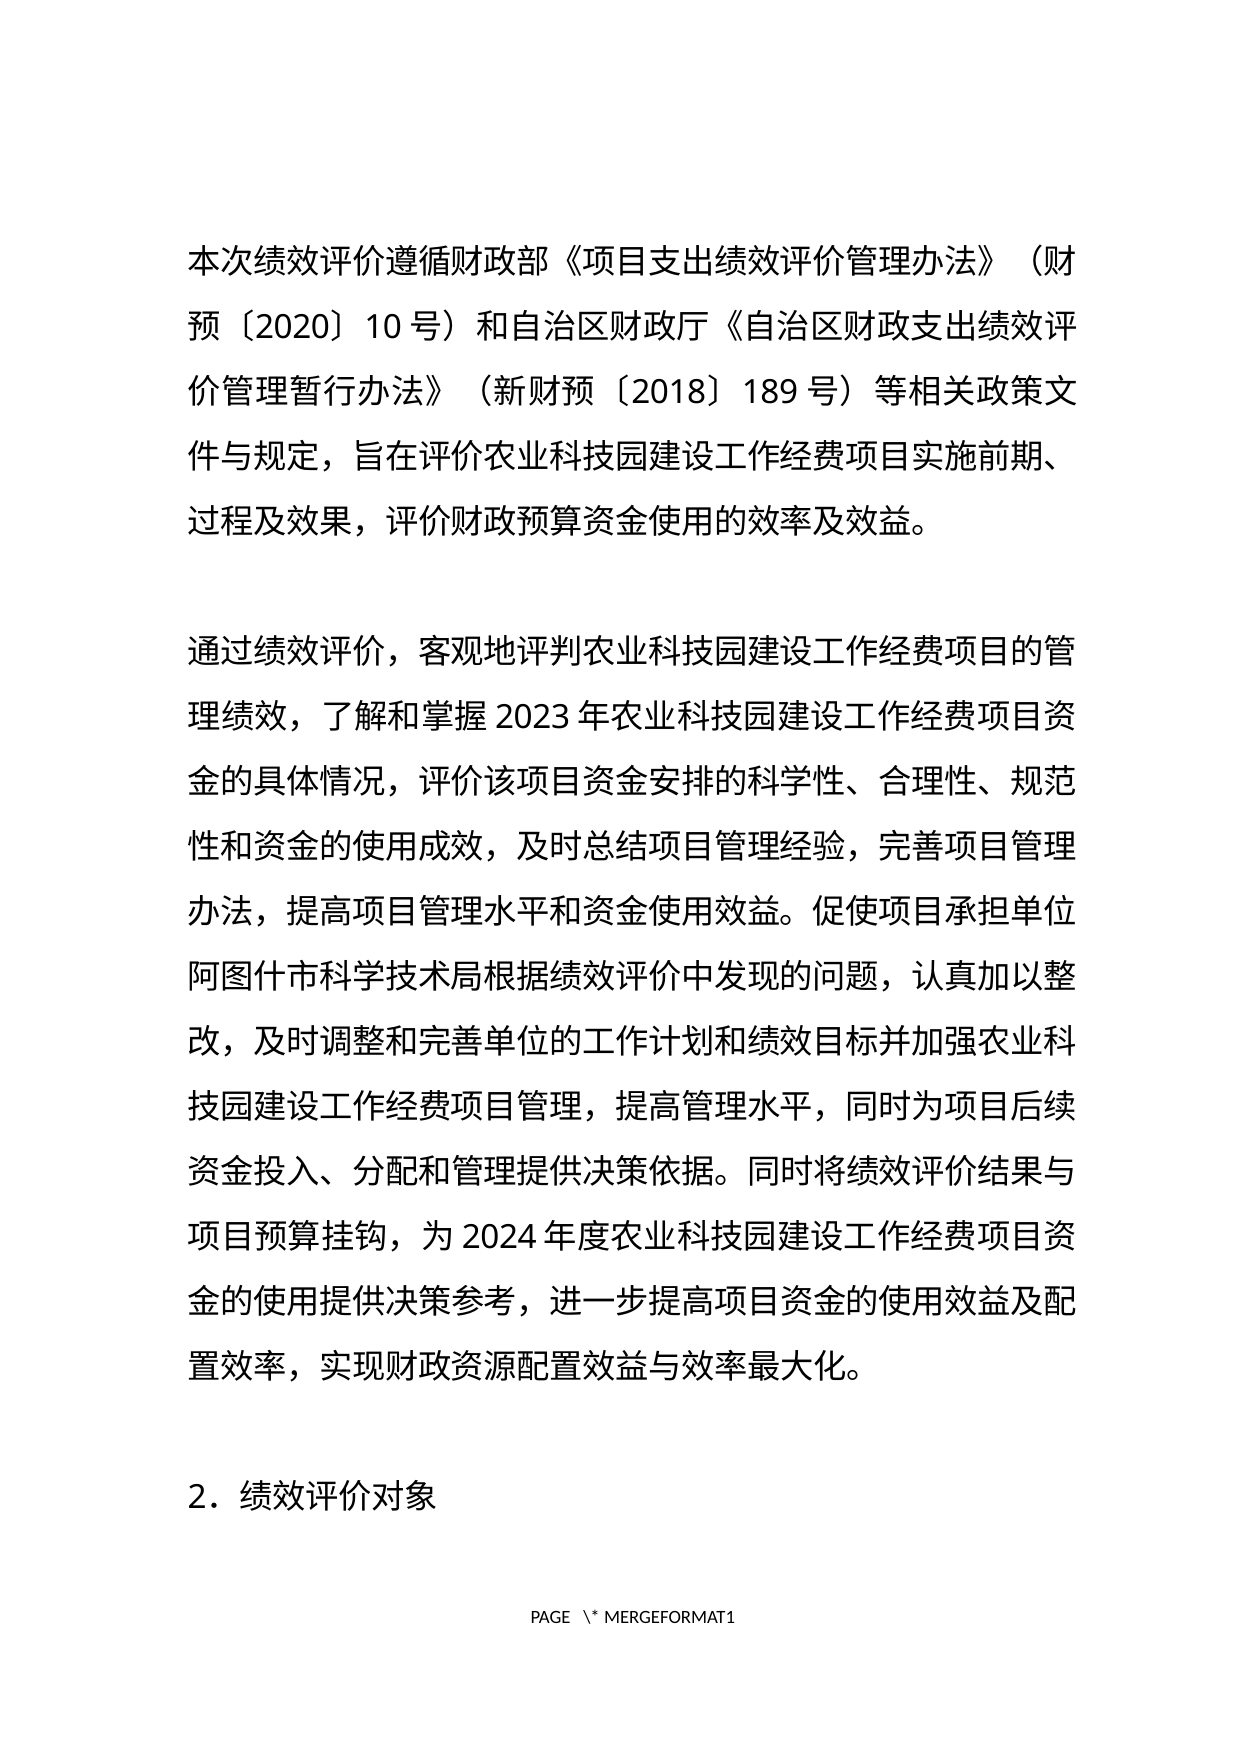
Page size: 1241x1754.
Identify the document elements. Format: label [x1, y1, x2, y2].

text [187, 162, 1078, 1527]
